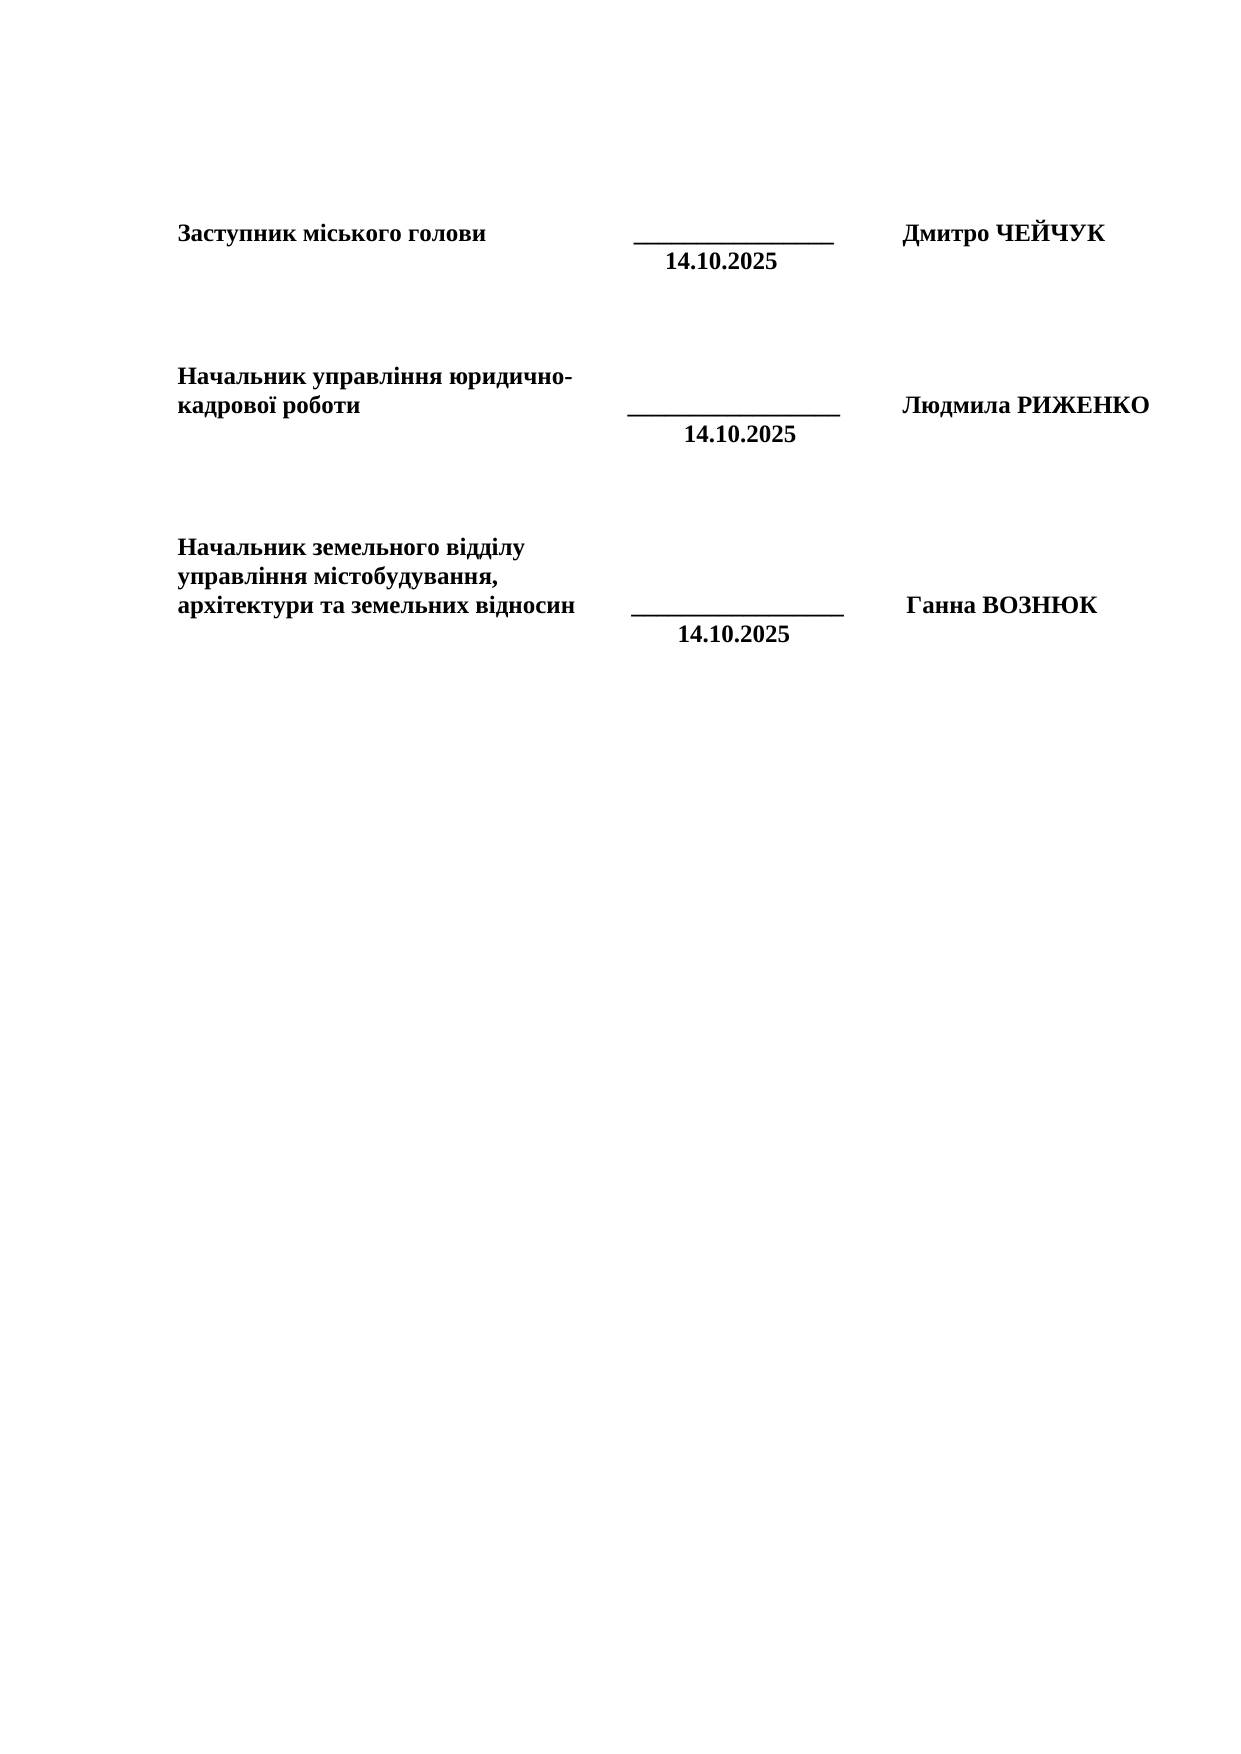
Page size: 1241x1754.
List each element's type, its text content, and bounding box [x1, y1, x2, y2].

text Начальник управління юридично- [177, 333, 1181, 390]
text 14.10.2025 [177, 619, 1181, 647]
text Заступник міського голови ________________ Дмитро ЧЕЙЧУК [177, 218, 1181, 246]
text архітектури та земельних відносин _________________ Ганна ВОЗНЮК [177, 590, 1181, 619]
text Начальник земельного відділу [177, 532, 1181, 561]
text кадрової роботи _________________ Людмила РИЖЕНКО [177, 390, 1181, 419]
text 14.10.2025 [177, 419, 1181, 504]
text управління містобудування, [177, 561, 1181, 590]
text 14.10.2025 [177, 246, 1181, 275]
